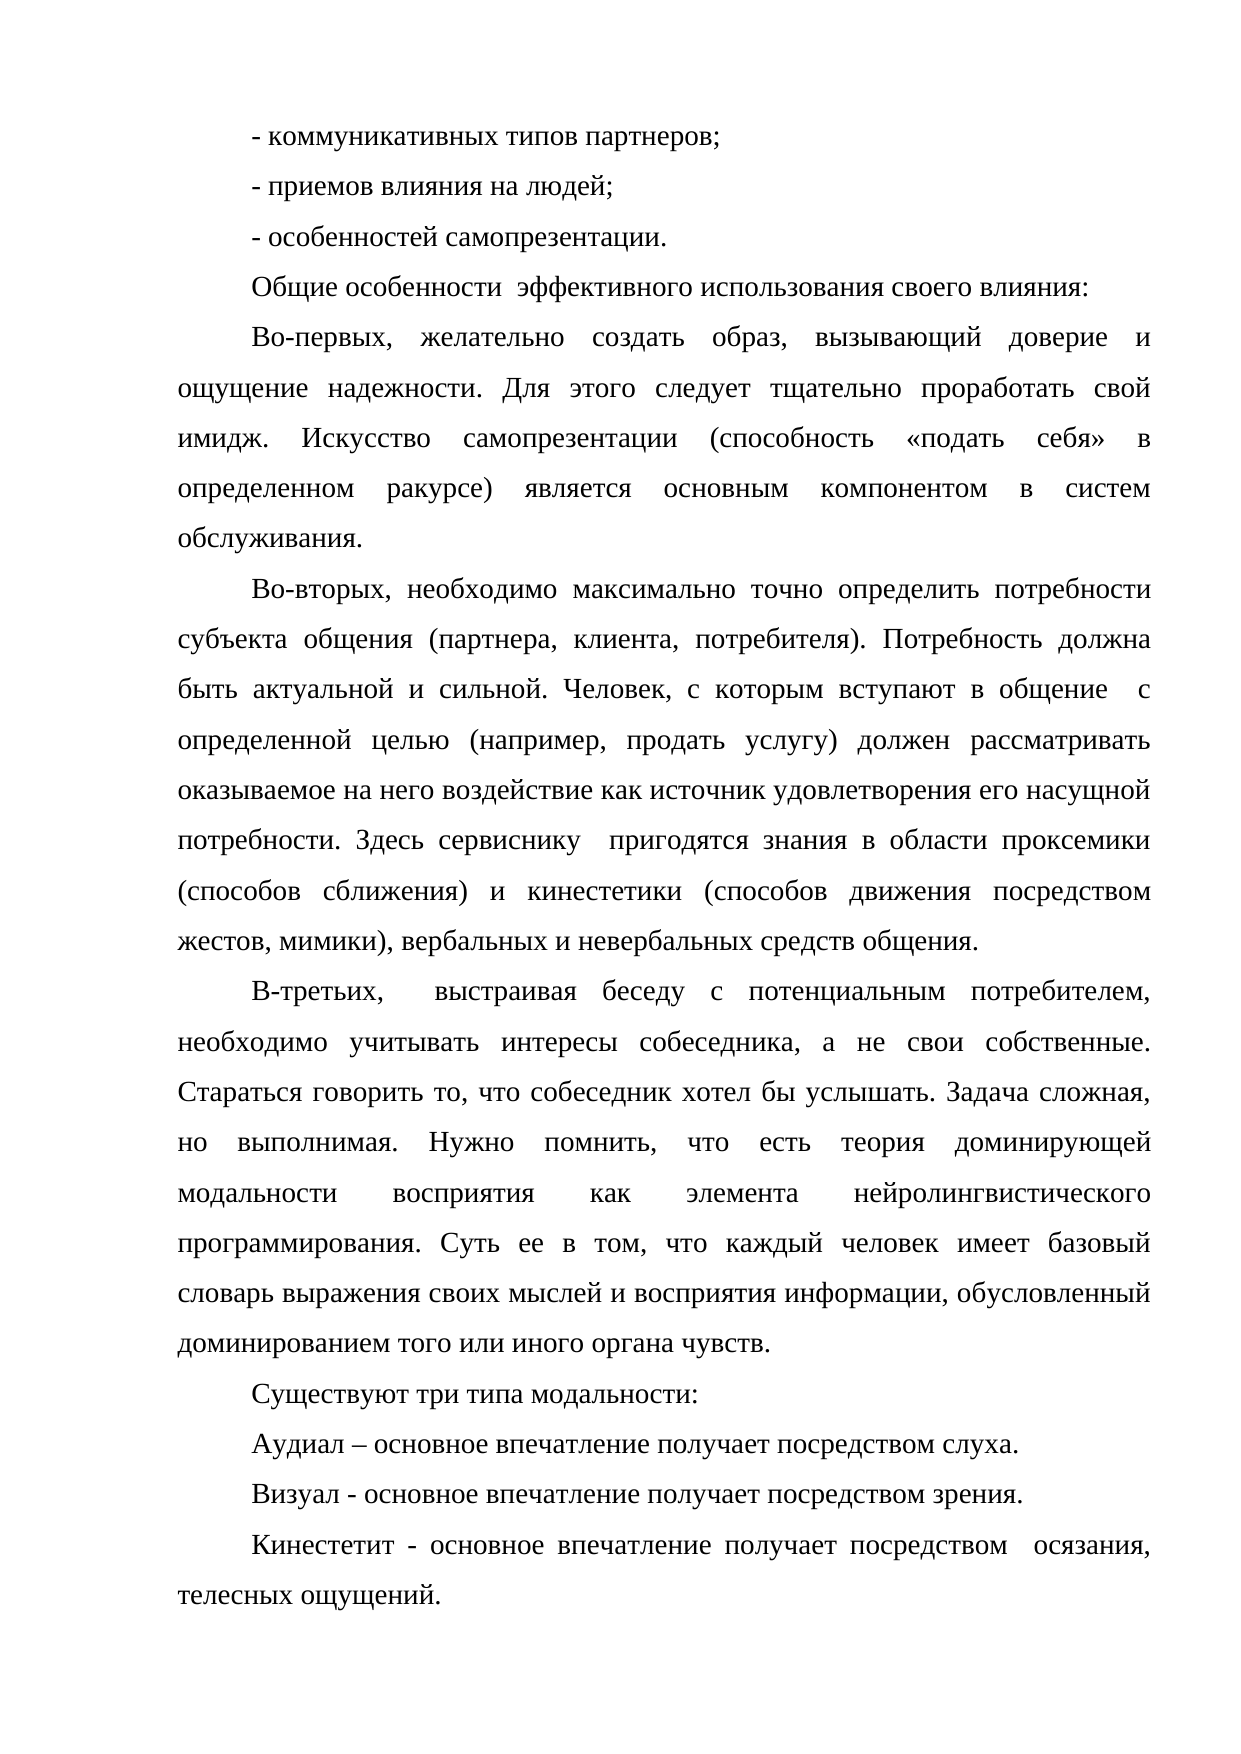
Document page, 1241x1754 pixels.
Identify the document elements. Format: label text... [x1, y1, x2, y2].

text Визуал - основное впечатление получает посредством зрения. [177, 1477, 1152, 1510]
text В-третьих, выстраивая беседу с потенциальным потребителем, необходимо учитывать интересы собеседника, а не свои собственные. Стараться говорить то, что собеседник хотел бы услышать. Задача сложная, но выполнимая. Нужно помнить, что есть теория доминирующей модальности восприятия как элемента нейролингвистического программирования. Суть ее в том, что каждый человек имеет базовый словарь выражения своих мыслей и восприятия информации, обусловленный доминированием того или иного органа чувств. [177, 973, 1152, 1359]
text Общие особенности эффективного использования своего влияния: [177, 269, 1152, 303]
text Существуют три типа модальности: [177, 1376, 1152, 1409]
text - особенностей самопрезентации. [177, 219, 1152, 252]
text Во-вторых, необходимо максимально точно определить потребности субъекта общения (партнера, клиента, потребителя). Потребность должна быть актуальной и сильной. Человек, с которым вступают в общение с определенной целью (например, продать услугу) должен рассматривать оказываемое на него воздействие как источник удовлетворения его насущной потребности. Здесь сервиснику пригодятся знания в области проксемики (способов сближения) и кинестетики (способов движения посредством жестов, мимики), вербальных и невербальных средств общения. [177, 571, 1152, 957]
text - приемов влияния на людей; [177, 168, 1152, 202]
text Во-первых, желательно создать образ, вызывающий доверие и ощущение надежности. Для этого следует тщательно проработать свой имидж. Искусство самопрезентации (способность «подать себя» в определенном ракурсе) является основным компонентом в систем обслуживания. [177, 319, 1152, 554]
text - коммуникативных типов партнеров; [177, 118, 1152, 152]
text Кинестетит - основное впечатление получает посредством осязания, телесных ощущений. [177, 1527, 1152, 1611]
text Аудиал – основное впечатление получает посредством слуха. [177, 1426, 1152, 1460]
